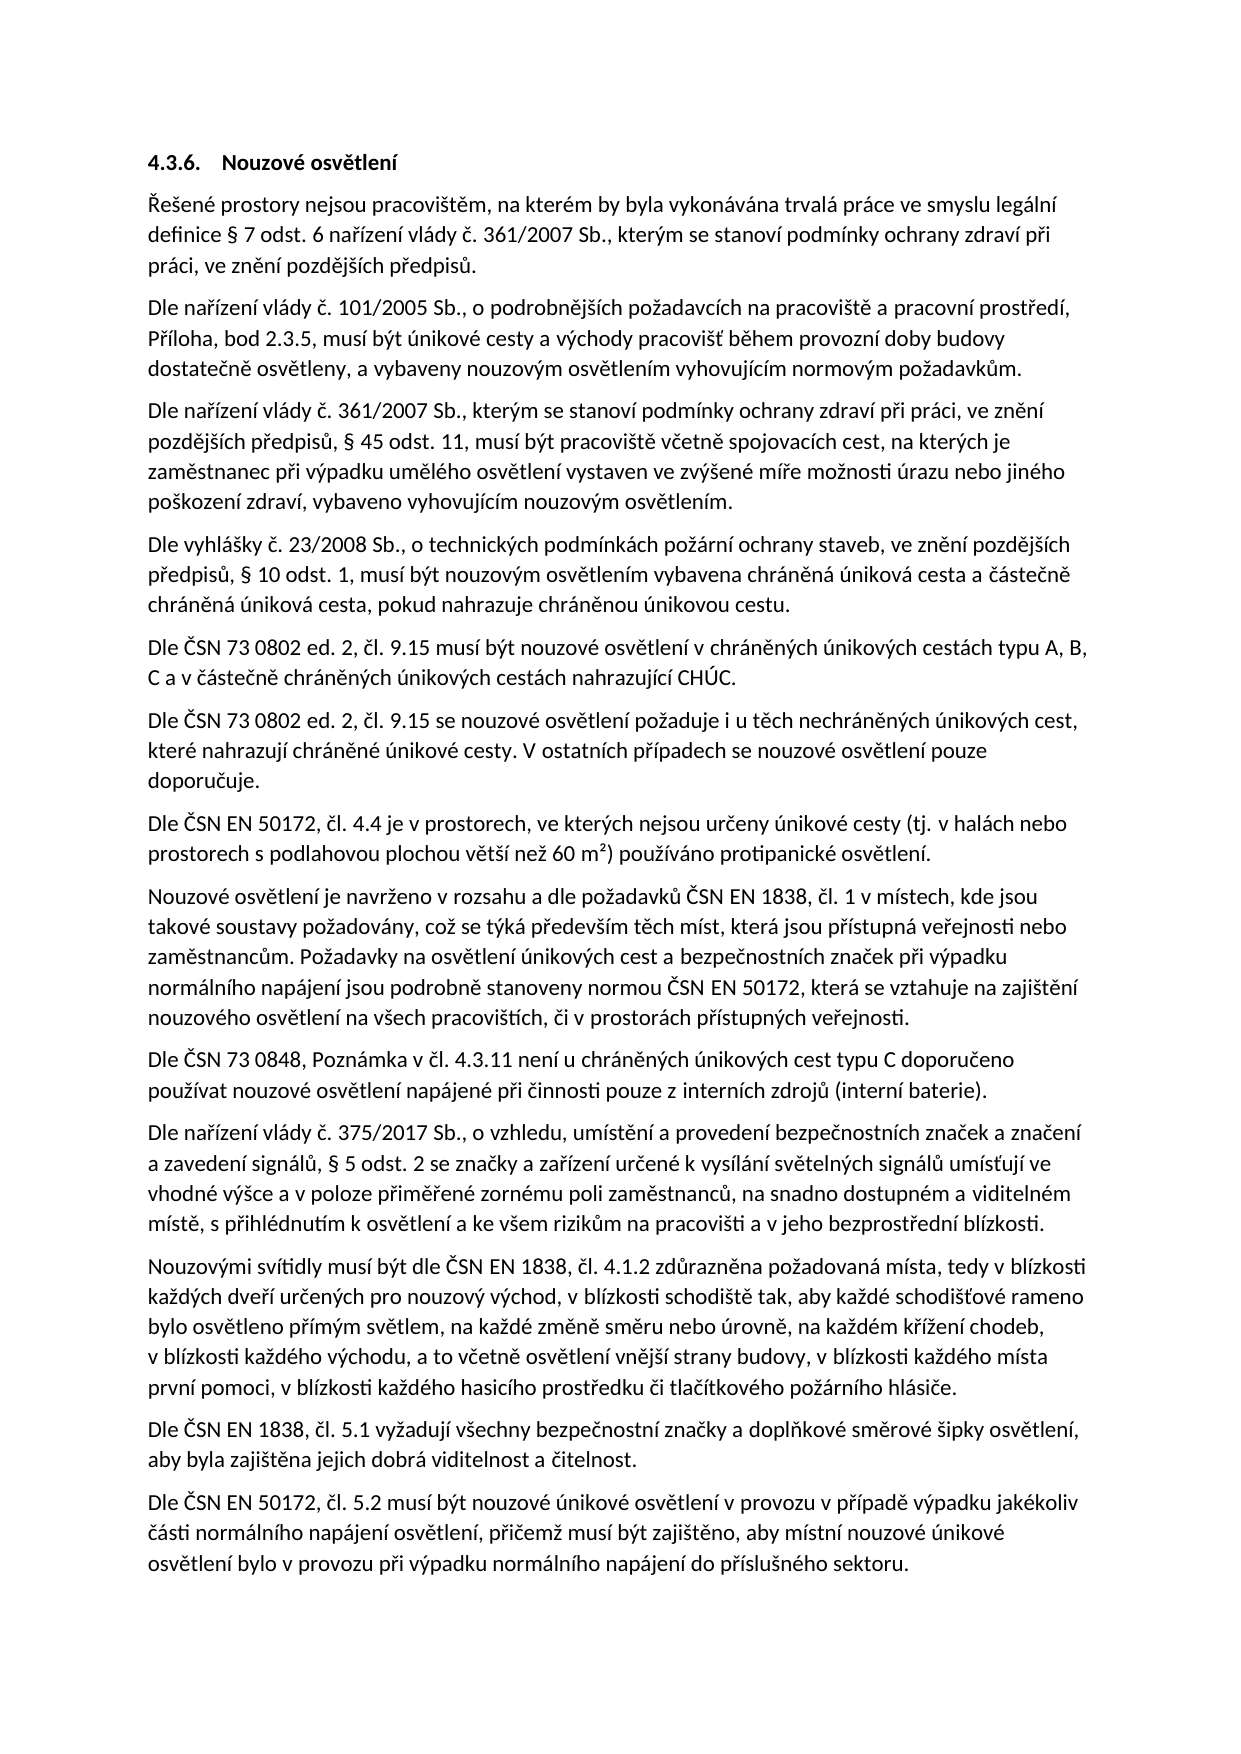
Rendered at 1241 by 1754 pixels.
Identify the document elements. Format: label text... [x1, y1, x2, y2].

text Dle ČSN EN 50172, čl. 4.4 je v prostorech, ve kterých nejsou určeny únikové cesty (tj. v halách nebo prostorech s podlahovou plochou větší než 60 m²) používáno protipanické osvětlení. [148, 809, 1092, 867]
text Dle ČSN EN 50172, čl. 5.2 musí být nouzové únikové osvětlení v provozu v případě výpadku jakékoliv části normálního napájení osvětlení, přičemž musí být zajištěno, aby místní nouzové únikové osvětlení bylo v provozu při výpadku normálního napájení do příslušného sektoru. [148, 1488, 1092, 1577]
text Nouzové osvětlení je navrženo v rozsahu a dle požadavků ČSN EN 1838, čl. 1 v místech, kde jsou takové soustavy požadovány, což se týká především těch míst, která jsou přístupná veřejnosti nebo zaměstnancům. Požadavky na osvětlení únikových cest a bezpečnostních značek při výpadku normálního napájení jsou podrobně stanoveny normou ČSN EN 50172, která se vztahuje na zajištění nouzového osvětlení na všech pracovištích, či v prostorách přístupných veřejnosti. [148, 882, 1092, 1031]
text Dle vyhlášky č. 23/2008 Sb., o technických podmínkách požární ochrany staveb, ve znění pozdějších předpisů, § 10 odst. 1, musí být nouzovým osvětlením vybavena chráněná úniková cesta a částečně chráněná úniková cesta, pokud nahrazuje chráněnou únikovou cestu. [148, 530, 1092, 618]
text Dle ČSN 73 0802 ed. 2, čl. 9.15 se nouzové osvětlení požaduje i u těch nechráněných únikových cest, které nahrazují chráněné únikové cesty. V ostatních případech se nouzové osvětlení pouze doporučuje. [148, 706, 1092, 794]
text Nouzovými svítidly musí být dle ČSN EN 1838, čl. 4.1.2 zdůrazněna požadovaná místa, tedy v blízkosti každých dveří určených pro nouzový východ, v blízkosti schodiště tak, aby každé schodišťové rameno bylo osvětleno přímým světlem, na každé změně směru nebo úrovně, na každém křížení chodeb, v blízkosti každého východu, a to včetně osvětlení vnější strany budovy, v blízkosti každého místa první pomoci, v blízkosti každého hasicího prostředku či tlačítkového požárního hlásiče. [148, 1252, 1092, 1401]
text Dle ČSN 73 0848, Poznámka v čl. 4.3.11 není u chráněných únikových cest typu C doporučeno používat nouzové osvětlení napájené při činnosti pouze z interních zdrojů (interní baterie). [148, 1046, 1092, 1104]
subtitle Nouzové osvětlení [148, 148, 1092, 176]
text Dle ČSN 73 0802 ed. 2, čl. 9.15 musí být nouzové osvětlení v chráněných únikových cestách typu A, B, C a v částečně chráněných únikových cestách nahrazující CHÚC. [148, 633, 1092, 691]
text Dle nařízení vlády č. 375/2017 Sb., o vzhledu, umístění a provedení bezpečnostních značek a značení a zavedení signálů, § 5 odst. 2 se značky a zařízení určené k vysílání světelných signálů umísťují ve vhodné výšce a v poloze přiměřené zornému poli zaměstnanců, na snadno dostupném a viditelném místě, s přihlédnutím k osvětlení a ke všem rizikům na pracovišti a v jeho bezprostřední blízkosti. [148, 1118, 1092, 1237]
text Řešené prostory nejsou pracovištěm, na kterém by byla vykonávána trvalá práce ve smyslu legální definice § 7 odst. 6 nařízení vlády č. 361/2007 Sb., kterým se stanoví podmínky ochrany zdraví při práci, ve znění pozdějších předpisů. [148, 190, 1092, 279]
text Dle nařízení vlády č. 101/2005 Sb., o podrobnějších požadavcích na pracoviště a pracovní prostředí, Příloha, bod 2.3.5, musí být únikové cesty a východy pracovišť během provozní doby budovy dostatečně osvětleny, a vybaveny nouzovým osvětlením vyhovujícím normovým požadavkům. [148, 293, 1092, 382]
text Dle nařízení vlády č. 361/2007 Sb., kterým se stanoví podmínky ochrany zdraví při práci, ve znění pozdějších předpisů, § 45 odst. 11, musí být pracoviště včetně spojovacích cest, na kterých je zaměstnanec při výpadku umělého osvětlení vystaven ve zvýšené míře možnosti úrazu nebo jiného poškození zdraví, vybaveno vyhovujícím nouzovým osvětlením. [148, 397, 1092, 515]
text Dle ČSN EN 1838, čl. 5.1 vyžadují všechny bezpečnostní značky a doplňkové směrové šipky osvětlení, aby byla zajištěna jejich dobrá viditelnost a čitelnost. [148, 1415, 1092, 1474]
